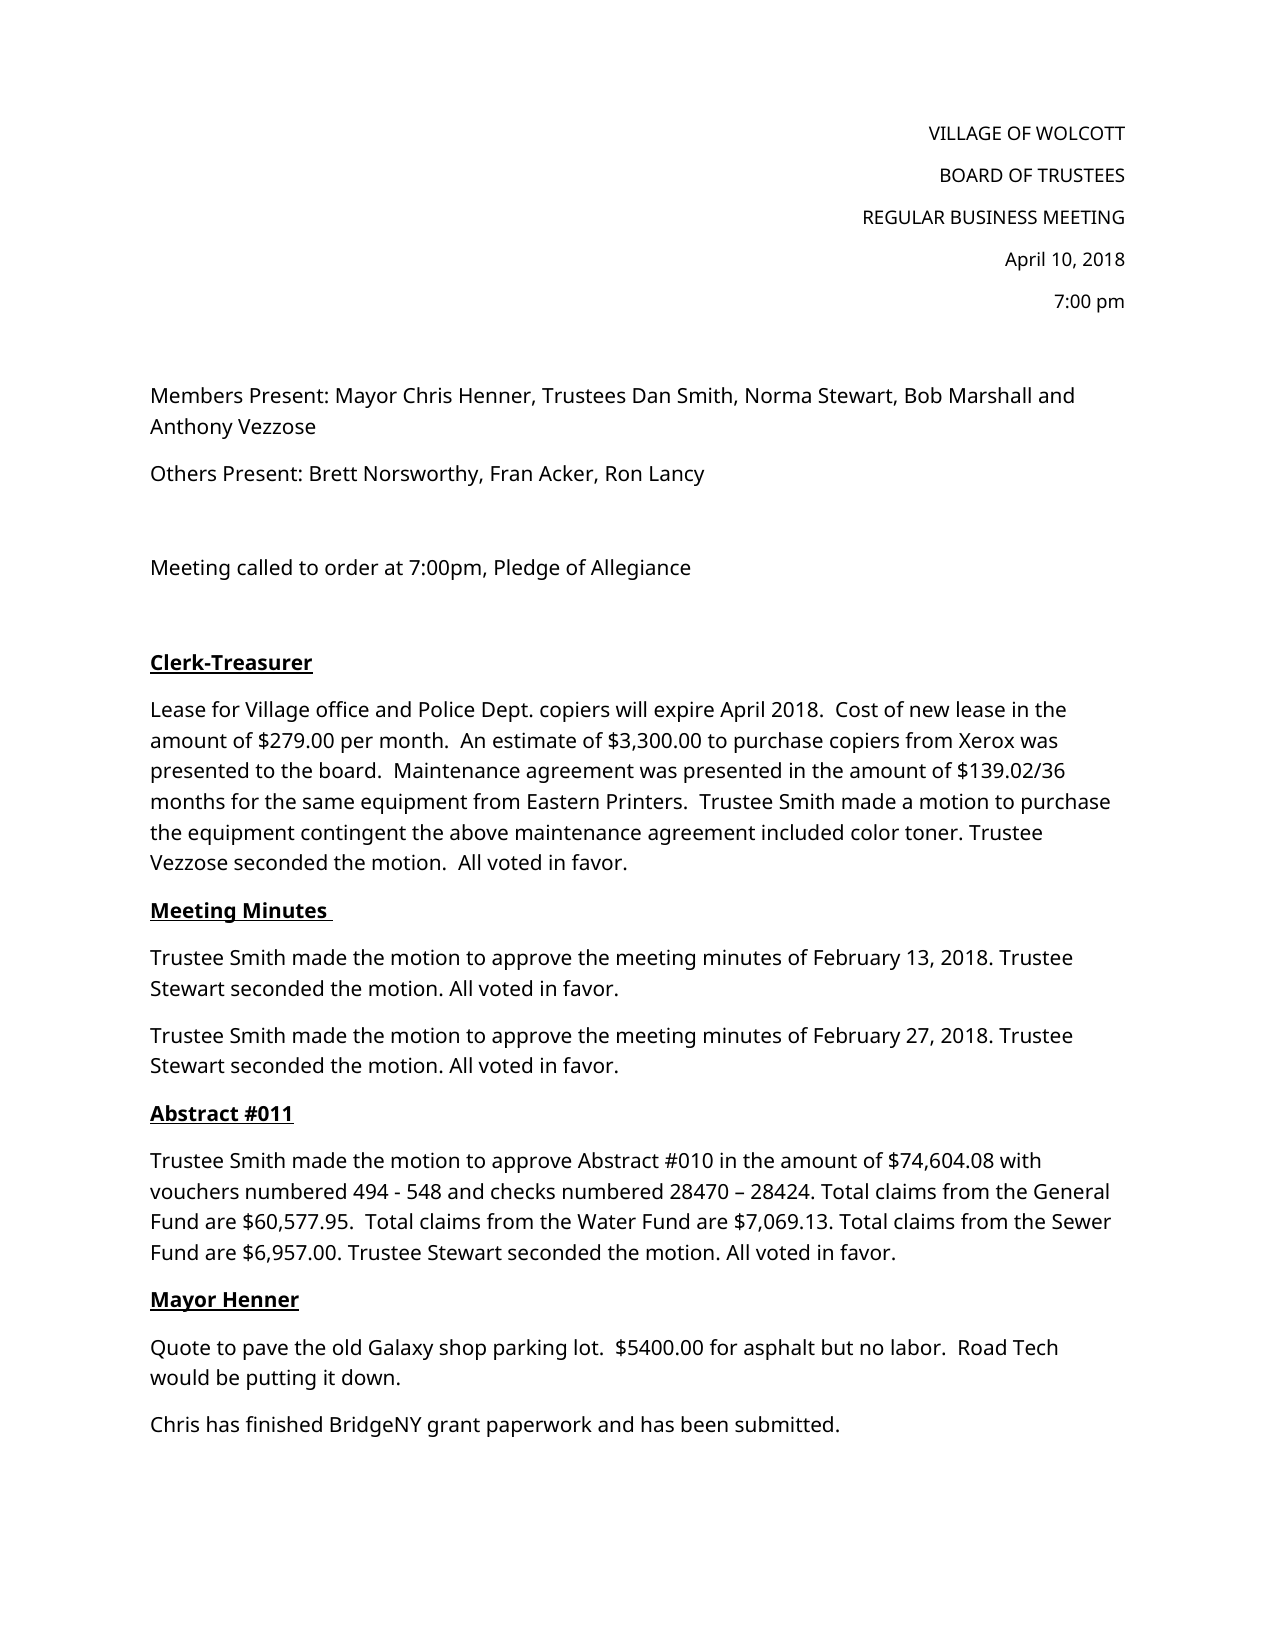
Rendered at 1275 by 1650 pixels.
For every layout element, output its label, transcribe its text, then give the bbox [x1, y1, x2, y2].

text April 10, 2018 [150, 247, 1125, 272]
text Trustee Smith made the motion to approve the meeting minutes of February 13, 2018. Trustee Stewart seconded the motion. All voted in favor. [150, 943, 1125, 1002]
text Clerk-Treasurer [150, 648, 1125, 676]
text Meeting Minutes [150, 896, 1125, 924]
text BOARD OF TRUSTEES [150, 162, 1125, 188]
text REGULAR BUSINESS MEETING [150, 204, 1125, 230]
text Abstract #011 [150, 1099, 1125, 1127]
text Chris has finished BridgeNY grant paperwork and has been submitted. [150, 1411, 1125, 1439]
text Others Present: Brett Norsworthy, Fran Acker, Ron Lancy [150, 459, 1125, 488]
text Mayor Henner [150, 1285, 1125, 1314]
text 7:00 pm [150, 289, 1125, 314]
text Trustee Smith made the motion to approve Abstract #010 in the amount of $74,604.08 with vouchers numbered 494 - 548 and checks numbered 28470 – 28424. Total claims from the General Fund are $60,577.95. Total claims from the Water Fund are $7,069.13. Total claims from the Sewer Fund are $6,957.00. Trustee Stewart seconded the motion. All voted in favor. [150, 1146, 1125, 1266]
text VILLAGE OF WOLCOTT [150, 120, 1125, 146]
text Meeting called to order at 7:00pm, Pledge of Allegiance [150, 553, 1125, 582]
text Quote to pave the old Galaxy shop parking lot. $5400.00 for asphalt but no labor. Road Tech would be putting it down. [150, 1333, 1125, 1392]
text Trustee Smith made the motion to approve the meeting minutes of February 27, 2018. Trustee Stewart seconded the motion. All voted in favor. [150, 1021, 1125, 1080]
text Members Present: Mayor Chris Henner, Trustees Dan Smith, Norma Stewart, Bob Marshall and Anthony Vezzose [150, 381, 1125, 440]
text Lease for Village office and Police Dept. copiers will expire April 2018. Cost of new lease in the amount of $279.00 per month. An estimate of $3,300.00 to purchase copiers from Xerox was presented to the board. Maintenance agreement was presented in the amount of $139.02/36 months for the same equipment from Eastern Printers. Trustee Smith made a motion to purchase the equipment contingent the above maintenance agreement included color toner. Trustee Vezzose seconded the motion. All voted in favor. [150, 695, 1125, 877]
